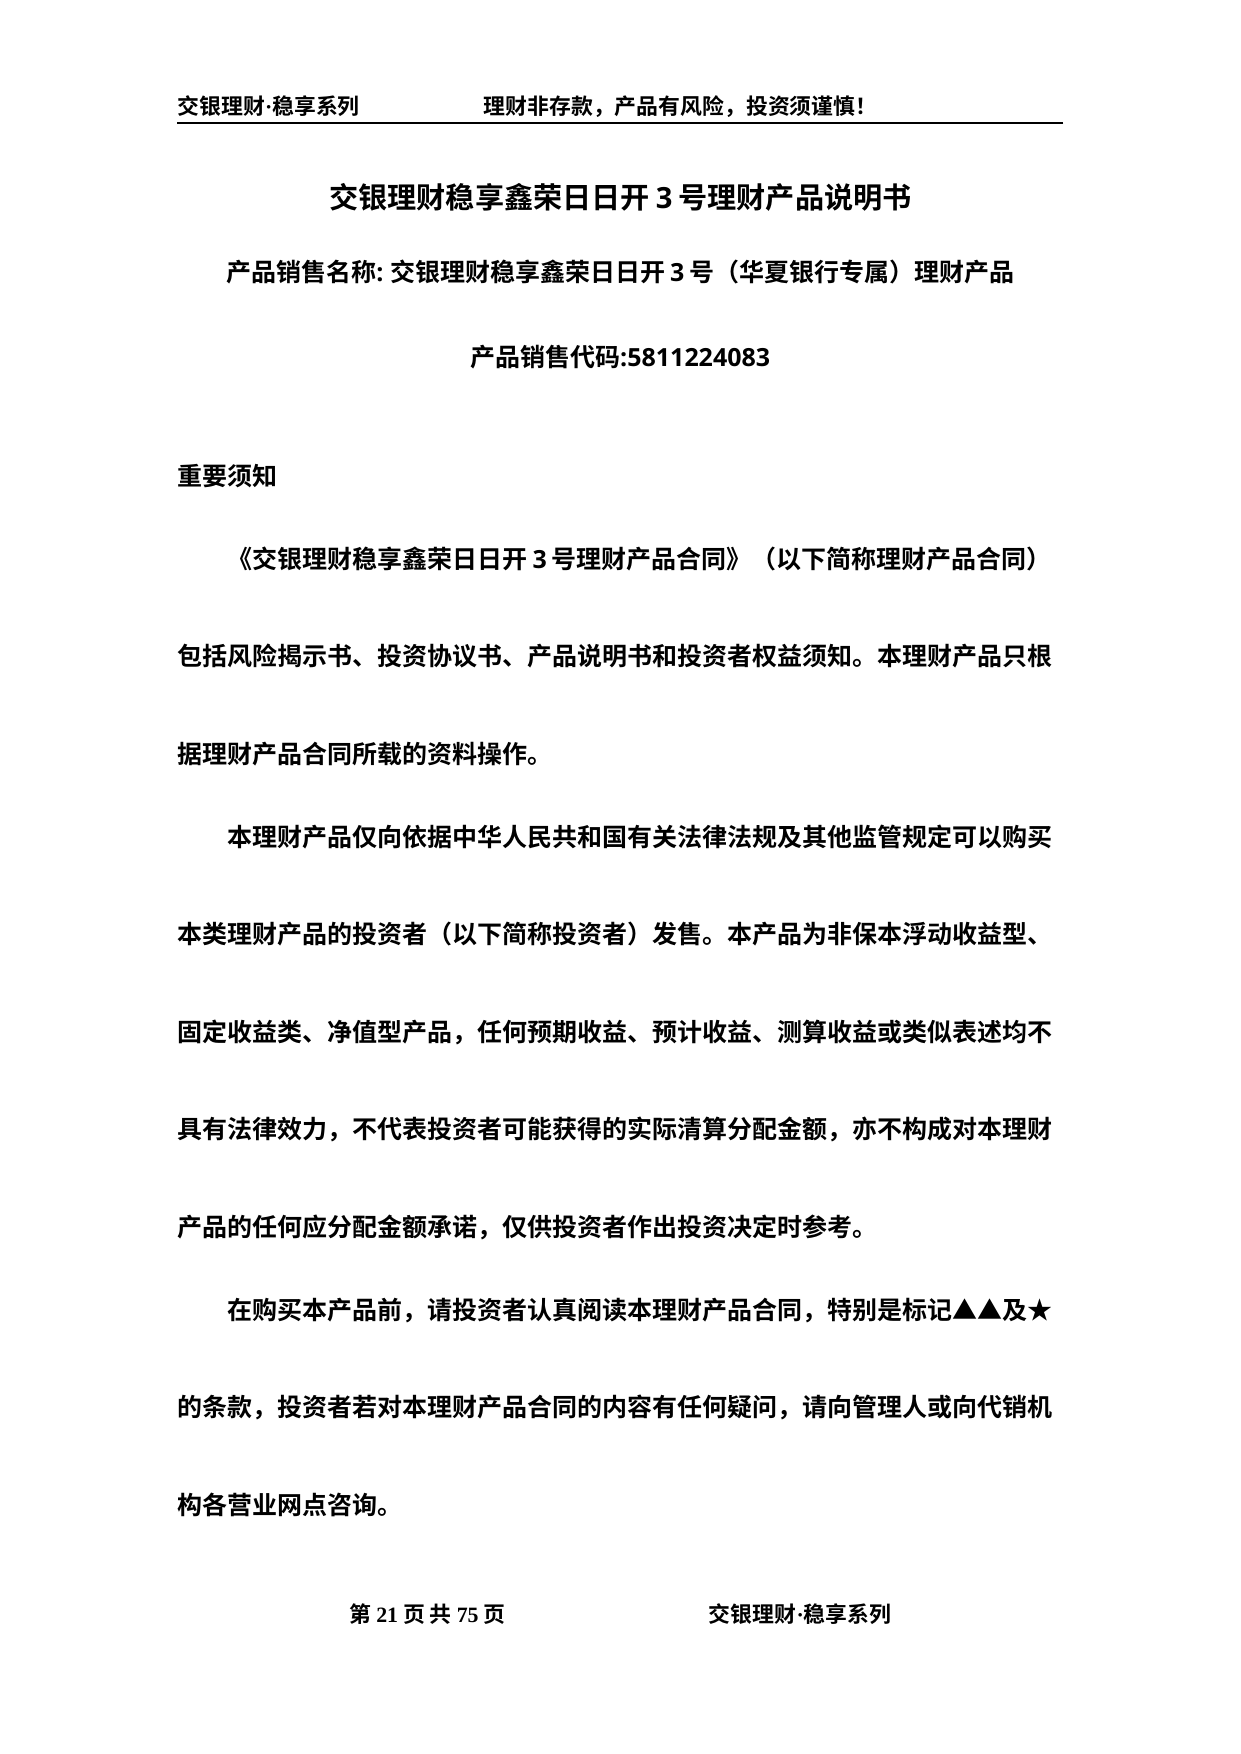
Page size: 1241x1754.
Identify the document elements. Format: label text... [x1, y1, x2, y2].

text 产品销售名称: 交银理财稳享鑫荣日日开3号（华夏银行专属）理财产品 [177, 238, 1063, 303]
text 在购买本产品前，请投资者认真阅读本理财产品合同，特别是标记▲▲及★的条款，投资者若对本理财产品合同的内容有任何疑问，请向管理人或向代销机构各营业网点咨询。 [177, 1276, 1063, 1536]
text 《交银理财稳享鑫荣日日开3号理财产品合同》（以下简称理财产品合同）包括风险揭示书、投资协议书、产品说明书和投资者权益须知。本理财产品只根据理财产品合同所载的资料操作。 [177, 525, 1063, 785]
text 产品销售代码:5811224083 [177, 338, 1063, 374]
text 交银理财稳享鑫荣日日开3号理财产品说明书 [177, 175, 1063, 217]
text 重要须知 [177, 442, 1063, 507]
text 本理财产品仅向依据中华人民共和国有关法律法规及其他监管规定可以购买本类理财产品的投资者（以下简称投资者）发售。本产品为非保本浮动收益型、固定收益类、净值型产品，任何预期收益、预计收益、测算收益或类似表述均不具有法律效力，不代表投资者可能获得的实际清算分配金额，亦不构成对本理财产品的任何应分配金额承诺，仅供投资者作出投资决定时参考。 [177, 803, 1063, 1258]
